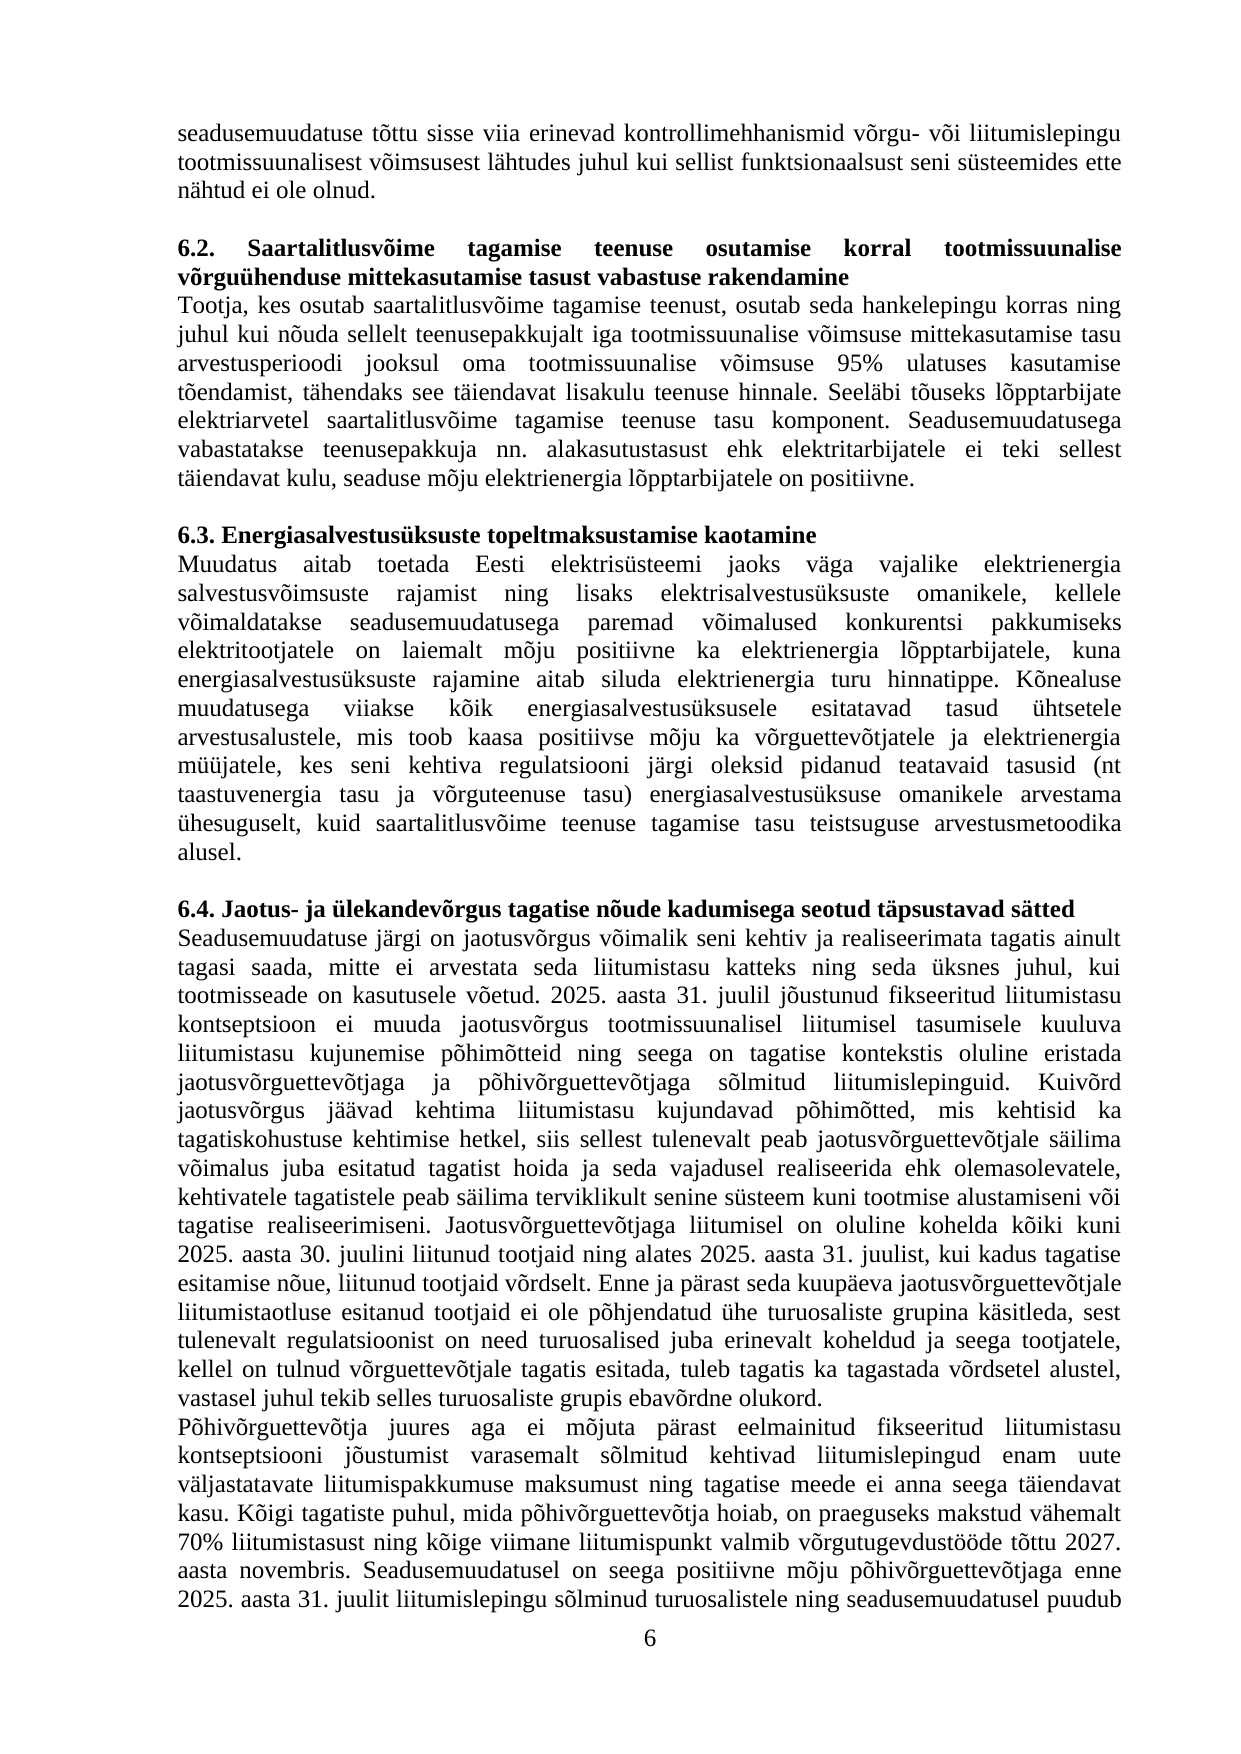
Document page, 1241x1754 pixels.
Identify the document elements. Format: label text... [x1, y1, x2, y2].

text 6.4. Jaotus- ja ülekandevõrgus tagatise nõude kadumisega seotud täpsustavad sätted [177, 894, 1122, 923]
text Tootja, kes osutab saartalitlusvõime tagamise teenust, osutab seda hankelepingu korras ning juhul kui nõuda sellelt teenusepakkujalt iga tootmissuunalise võimsuse mittekasutamise tasu arvestusperioodi jooksul oma tootmissuunalise võimsuse 95% ulatuses kasutamise tõendamist, tähendaks see täiendavat lisakulu teenuse hinnale. Seeläbi tõuseks lõpptarbijate elektriarvetel saartalitlusvõime tagamise teenuse tasu komponent. Seadusemuudatusega vabastatakse teenusepakkuja nn. alakasutustasust ehk elektritarbijatele ei teki sellest täiendavat kulu, seaduse mõju elektrienergia lõpptarbijatele on positiivne. [177, 291, 1122, 492]
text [177, 1412, 1122, 1613]
text Seadusemuudatuse järgi on jaotusvõrgus võimalik seni kehtiv ja realiseerimata tagatis ainult tagasi saada, mitte ei arvestata seda liitumistasu katteks ning seda üksnes juhul, kui tootmisseade on kasutusele võetud. 2025. aasta 31. juulil jõustunud fikseeritud liitumistasu kontseptsioon ei muuda jaotusvõrgus tootmissuunalisel liitumisel tasumisele kuuluva liitumistasu kujunemise põhimõtteid ning seega on tagatise kontekstis oluline eristada jaotusvõrguettevõtjaga ja põhivõrguettevõtjaga sõlmitud liitumislepinguid. Kuivõrd jaotusvõrgus jäävad kehtima liitumistasu kujundavad põhimõtted, mis kehtisid ka tagatiskohustuse kehtimise hetkel, siis sellest tulenevalt peab jaotusvõrguettevõtjale säilima võimalus juba esitatud tagatist hoida ja seda vajadusel realiseerida ehk olemasolevatele, kehtivatele tagatistele peab säilima terviklikult senine süsteem kuni tootmise alustamiseni või tagatise realiseerimiseni. Jaotusvõrguettevõtjaga liitumisel on oluline kohelda kõiki kuni 2025. aasta 30. juulini liitunud tootjaid ning alates 2025. aasta 31. juulist, kui kadus tagatise esitamise nõue, liitunud tootjaid võrdselt. Enne ja pärast seda kuupäeva jaotusvõrguettevõtjale liitumistaotluse esitanud tootjaid ei ole põhjendatud ühe turuosaliste grupina käsitleda, sest tulenevalt regulatsioonist on need turuosalised juba erinevalt koheldud ja seega tootjatele, kellel on tulnud võrguettevõtjale tagatis esitada, tuleb tagatis ka tagastada võrdsetel alustel, vastasel juhul tekib selles turuosaliste grupis ebavõrdne olukord. [177, 923, 1122, 1412]
text 6.3. Energiasalvestusüksuste topeltmaksustamise kaotamine [177, 521, 1122, 549]
text 6.2. Saartalitlusvõime tagamise teenuse osutamise korral tootmissuunalise võrguühenduse mittekasutamise tasust vabastuse rakendamine [177, 233, 1122, 291]
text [177, 118, 1122, 204]
text Muudatus aitab toetada Eesti elektrisüsteemi jaoks väga vajalike elektrienergia salvestusvõimsuste rajamist ning lisaks elektrisalvestusüksuste omanikele, kellele võimaldatakse seadusemuudatusega paremad võimalused konkurentsi pakkumiseks elektritootjatele on laiemalt mõju positiivne ka elektrienergia lõpptarbijatele, kuna energiasalvestusüksuste rajamine aitab siluda elektrienergia turu hinnatippe. Kõnealuse muudatusega viiakse kõik energiasalvestusüksusele esitatavad tasud ühtsetele arvestusalustele, mis toob kaasa positiivse mõju ka võrguettevõtjatele ja elektrienergia müüjatele, kes seni kehtiva regulatsiooni järgi oleksid pidanud teatavaid tasusid (nt taastuvenergia tasu ja võrguteenuse tasu) energiasalvestusüksuse omanikele arvestama ühesuguselt, kuid saartalitlusvõime teenuse tagamise tasu teistsuguse arvestusmetoodika alusel. [177, 549, 1122, 866]
